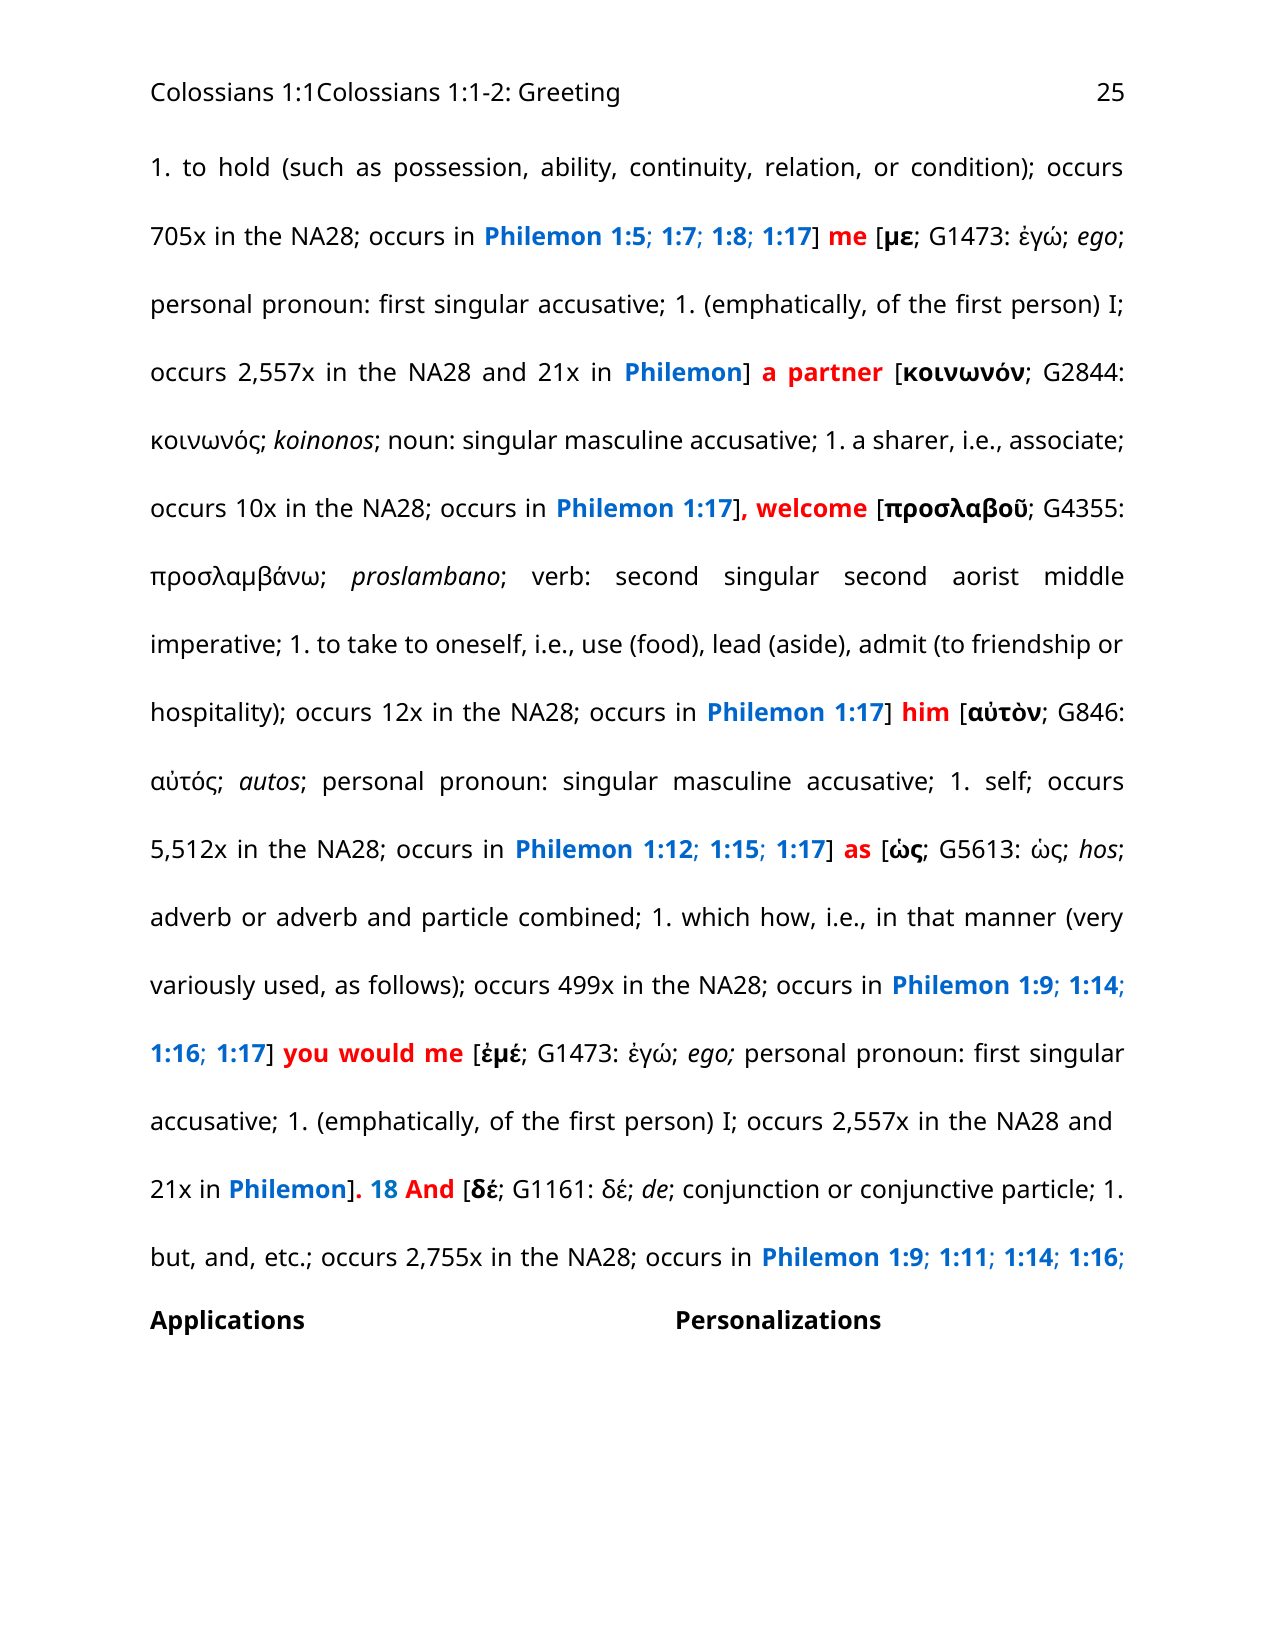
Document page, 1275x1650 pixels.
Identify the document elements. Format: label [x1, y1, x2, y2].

text [150, 150, 1125, 1274]
